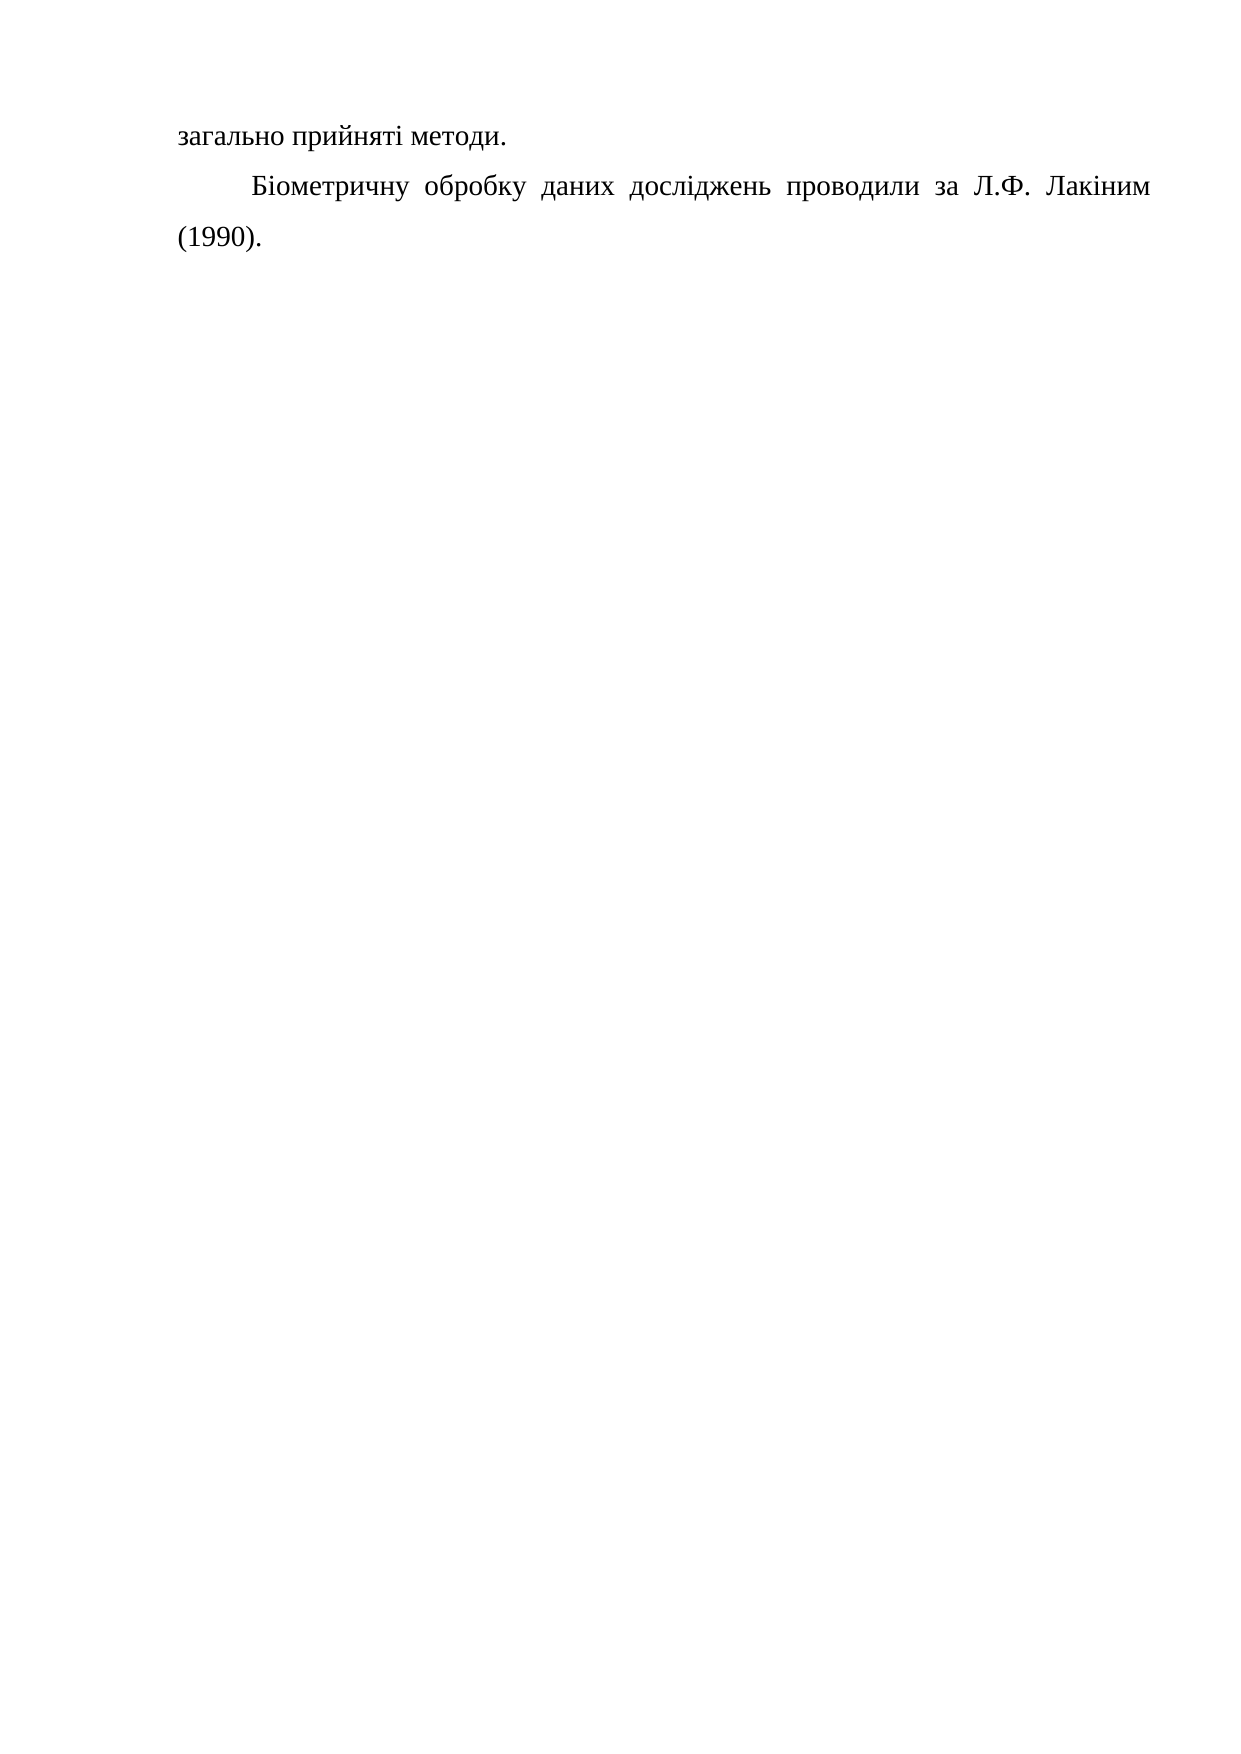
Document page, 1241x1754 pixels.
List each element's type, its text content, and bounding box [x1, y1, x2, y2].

text Біометричну обробку даних досліджень проводили за Л.Ф. Лакіним (1990). [177, 168, 1152, 252]
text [177, 118, 1152, 152]
